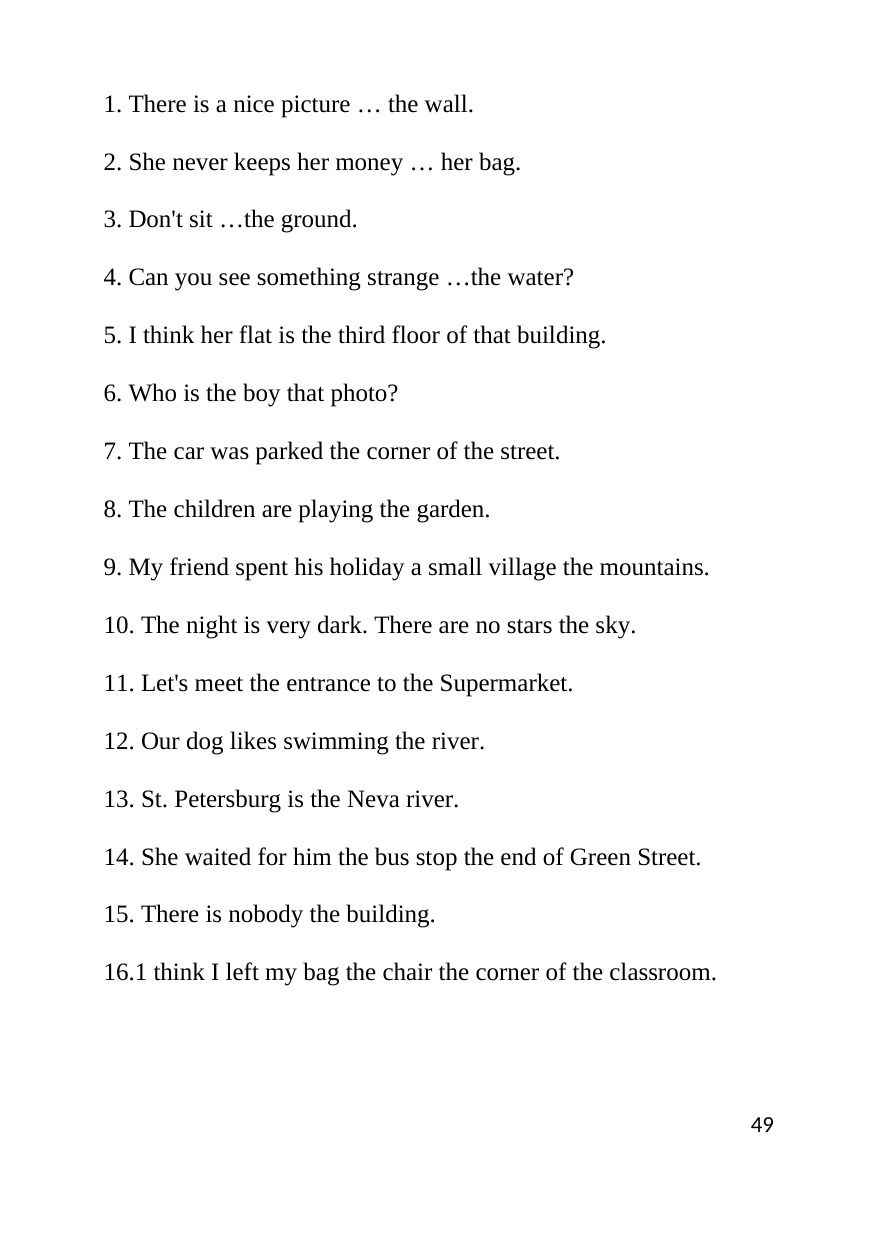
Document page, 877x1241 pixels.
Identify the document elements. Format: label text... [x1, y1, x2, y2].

text 7. The car was parked the corner of the street. [103, 436, 774, 465]
text 5. I think her flat is the third floor of that building. [103, 320, 774, 349]
text 13. St. Petersburg is the Neva river. [103, 784, 774, 812]
text 9. My friend spent his holiday a small village the mountains. [103, 552, 774, 581]
text 11. Let's meet the entrance to the Supermarket. [103, 668, 774, 697]
text 16.1 think I left my bag the chair the corner of the classroom. [103, 957, 774, 986]
text 4. Can you see something strange …the water? [103, 262, 774, 291]
text 10. The night is very dark. There are no stars the sky. [103, 610, 774, 639]
text 15. There is nobody the building. [103, 899, 774, 928]
text 1. There is a nice picture … the wall. [103, 89, 774, 117]
text 8. The children are playing the garden. [103, 494, 774, 523]
text 14. She waited for him the bus stop the end of Green Street. [103, 842, 774, 870]
text 12. Our dog likes swimming the river. [103, 726, 774, 754]
text 3. Don't sit …the ground. [103, 204, 774, 233]
text 2. She never keeps her money … her bag. [103, 147, 774, 175]
text 6. Who is the boy that photo? [103, 378, 774, 407]
